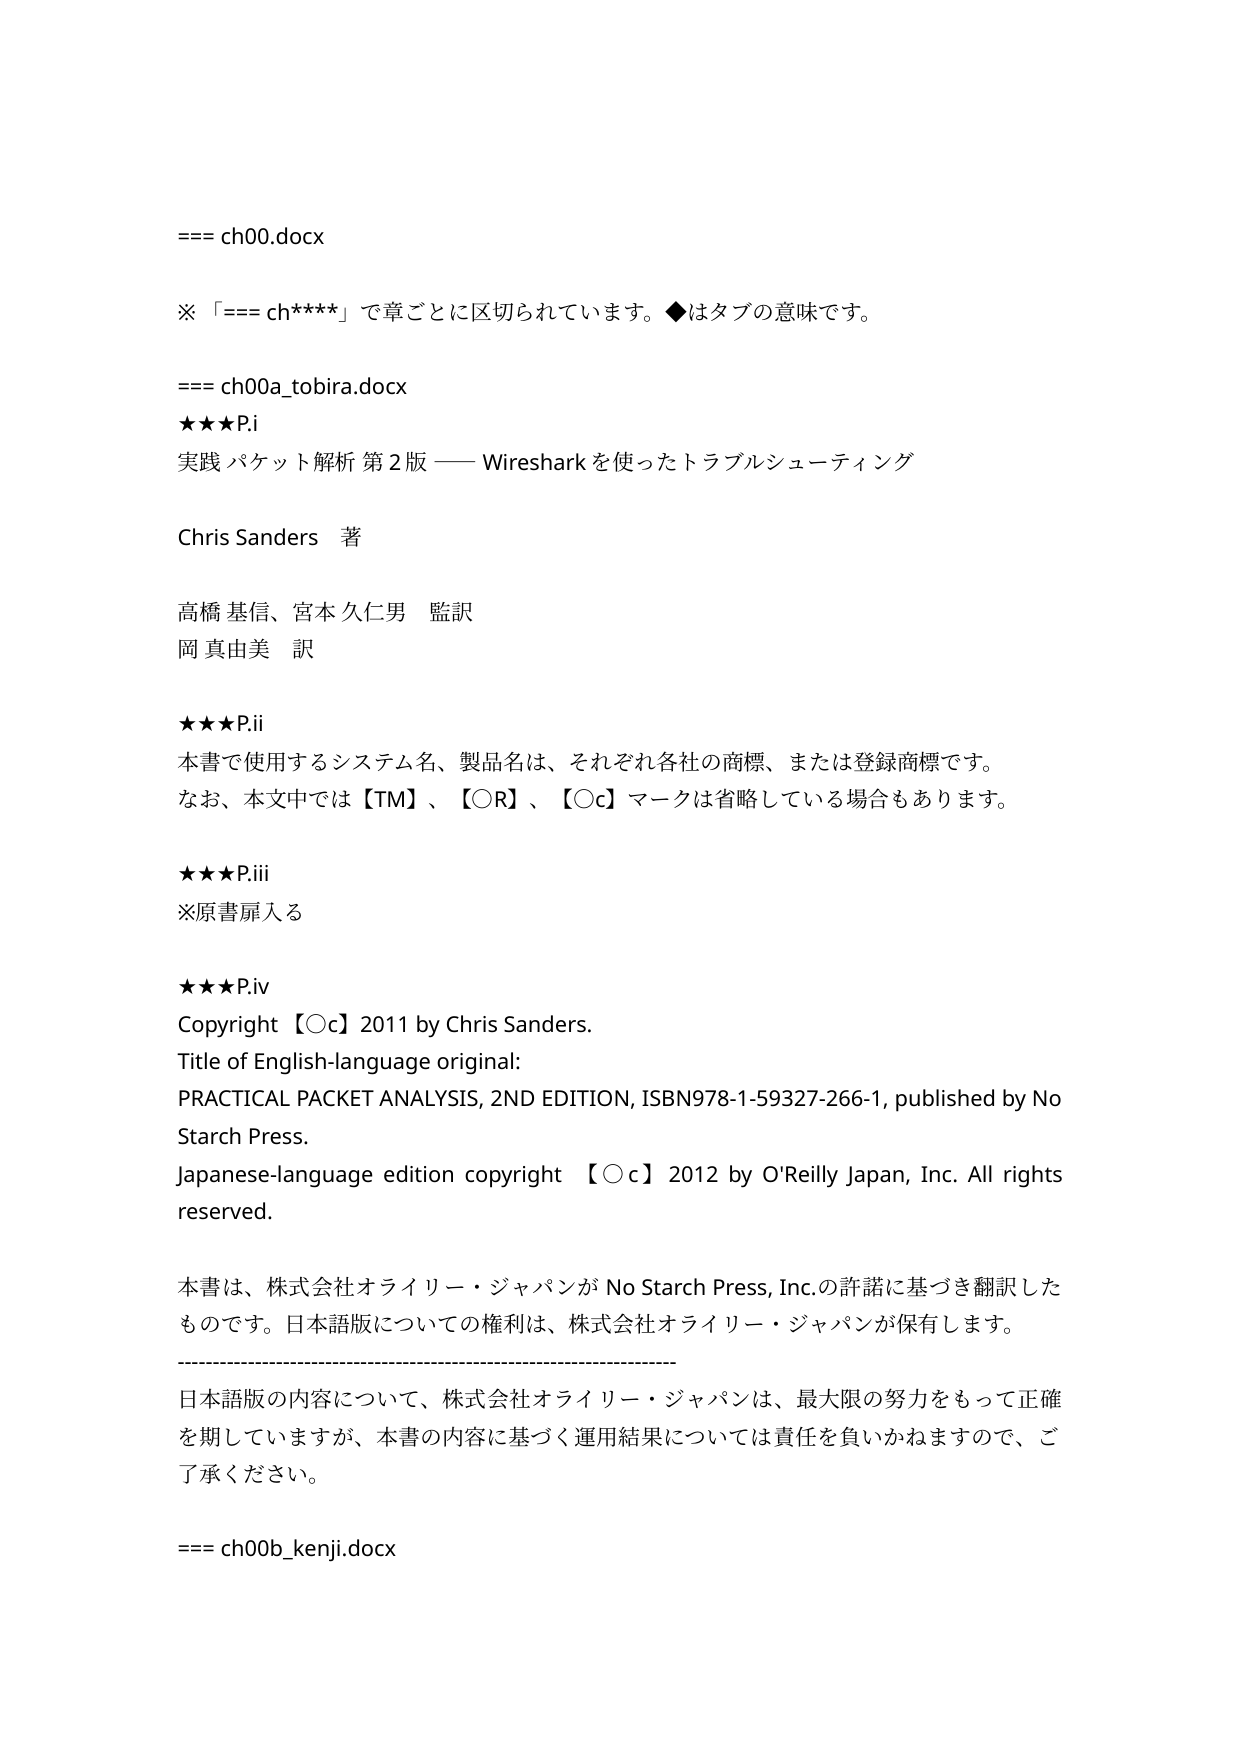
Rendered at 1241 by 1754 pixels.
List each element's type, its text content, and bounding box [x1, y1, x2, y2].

text ※ 「=== ch****」で章ごとに区切られています。◆はタブの意味です。 [177, 292, 1063, 329]
text 日本語版の内容について、株式会社オライリー・ジャパンは、最大限の努力をもって正確を期していますが、本書の内容に基づく運用結果については責任を負いかねますので、ご了承ください。 [177, 1379, 1063, 1492]
text 実践 パケット解析 第2版 ―― Wiresharkを使ったトラブルシューティング [177, 442, 1063, 479]
text ★★★P.ii [177, 704, 1063, 742]
text なお、本文中では【TM】、【○R】、【○c】マークは省略している場合もあります。 [177, 779, 1063, 817]
text ----------------------------------------------------------------------- [177, 1342, 1063, 1379]
text Japanese-language edition copyright 【○c】2012 by O'Reilly Japan, Inc. All rights reserved. [177, 1154, 1063, 1229]
text ★★★P.iv [177, 967, 1063, 1004]
text ★★★P.iii [177, 854, 1063, 892]
text === ch00.docx [177, 217, 1063, 254]
text 本書で使用するシステム名、製品名は、それぞれ各社の商標、または登録商標です。 [177, 742, 1063, 779]
text ※原書扉入る [177, 892, 1063, 929]
text Chris Sanders 著 [177, 517, 1063, 554]
text === ch00b_kenji.docx [177, 1529, 1063, 1567]
text Title of English-language original: [177, 1042, 1063, 1079]
text Copyright 【○c】2011 by Chris Sanders. [177, 1004, 1063, 1042]
text 本書は、株式会社オライリー・ジャパンがNo Starch Press, Inc.の許諾に基づき翻訳したものです。日本語版についての権利は、株式会社オライリー・ジャパンが保有します。 [177, 1267, 1063, 1342]
text ★★★P.i [177, 404, 1063, 442]
text PRACTICAL PACKET ANALYSIS, 2ND EDITION, ISBN978-1-59327-266-1, published by No Starch Press. [177, 1079, 1063, 1154]
text === ch00a_tobira.docx [177, 367, 1063, 404]
text 岡 真由美 訳 [177, 629, 1063, 667]
text 高橋 基信、宮本 久仁男 監訳 [177, 592, 1063, 629]
